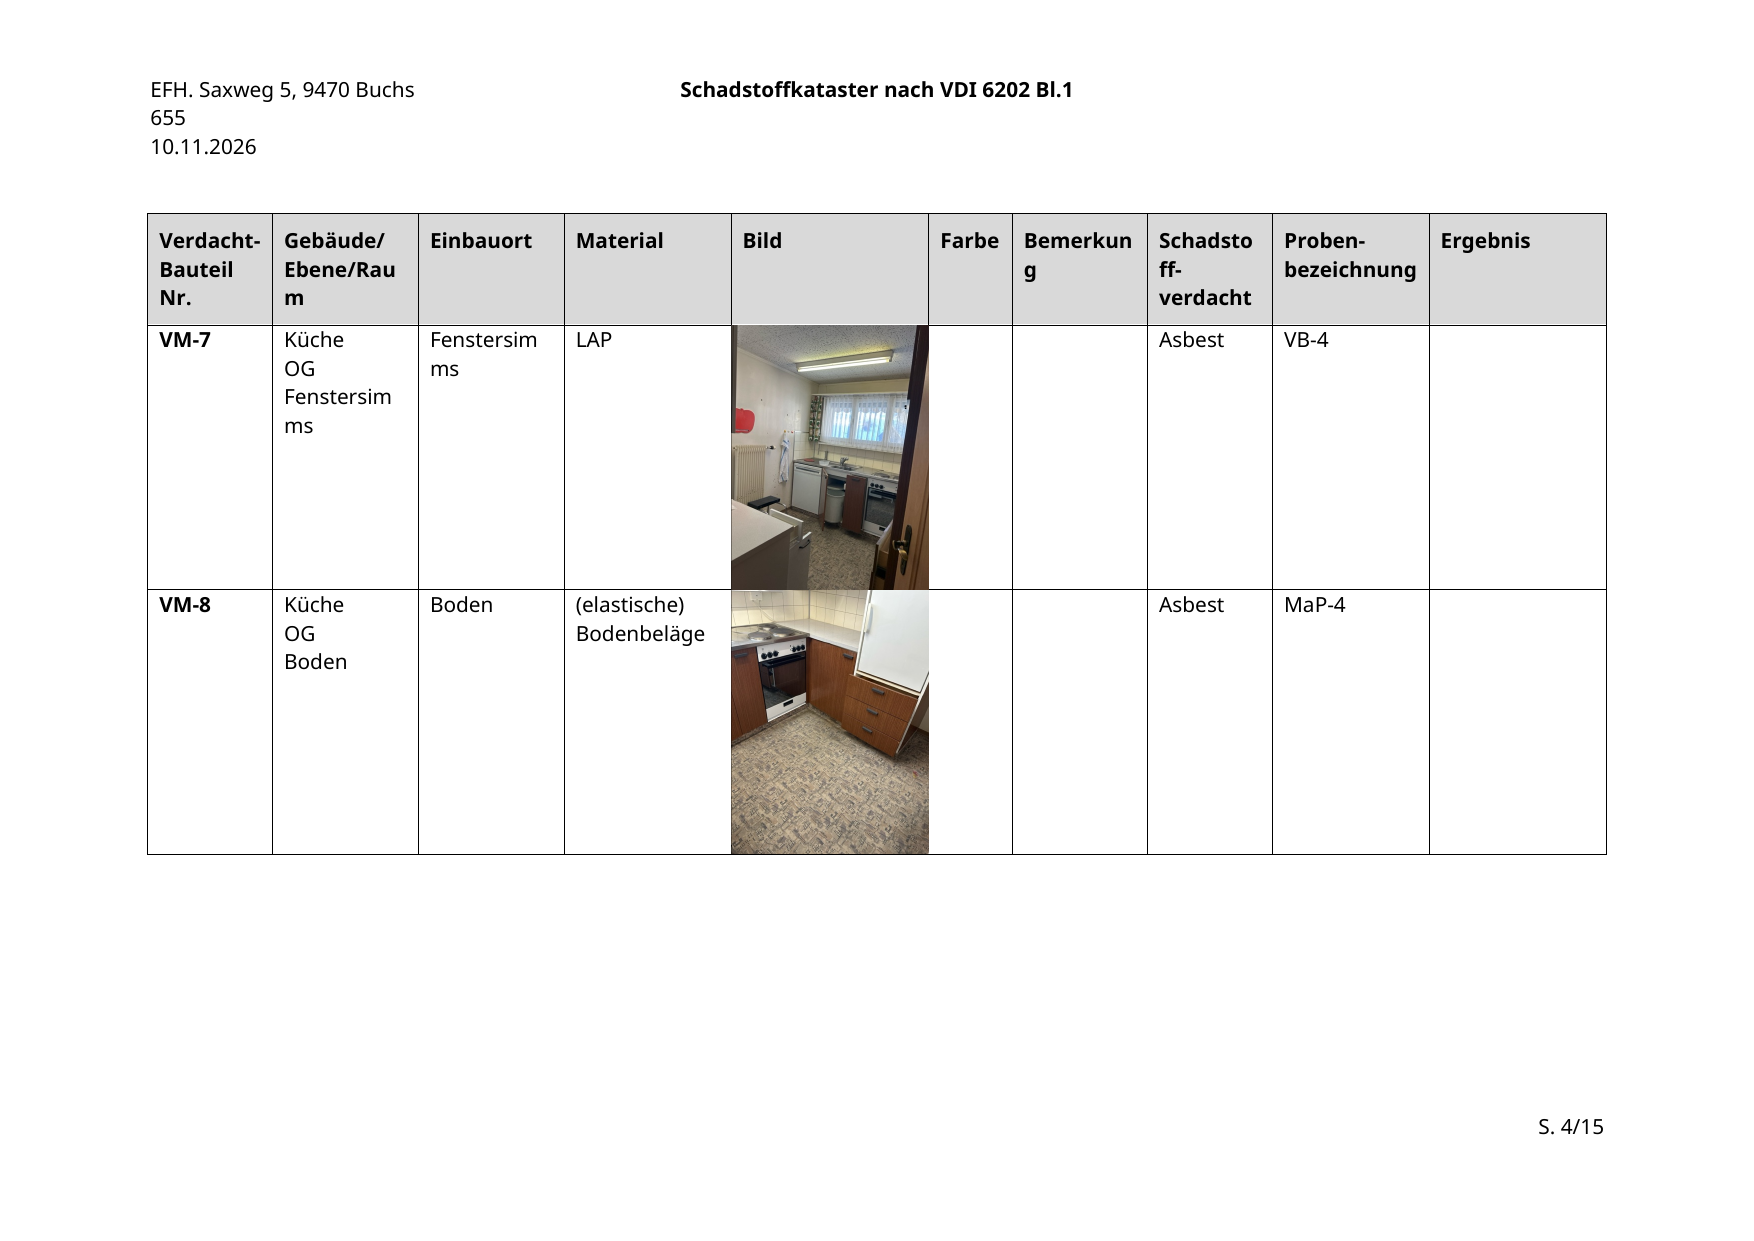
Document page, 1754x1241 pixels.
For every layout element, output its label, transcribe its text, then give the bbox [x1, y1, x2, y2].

table_cell Fenstersimms [419, 326, 564, 589]
table_header Proben-bezeichnung [1273, 214, 1429, 324]
table_cell Küche OG Boden [273, 590, 418, 854]
table_header Bild [732, 214, 928, 324]
table_cell LAP [565, 326, 731, 589]
table_cell VB-4 [1273, 326, 1429, 589]
table_cell [1013, 326, 1147, 589]
table_cell VM-7 [148, 326, 272, 589]
table_cell Küche OG Fenstersimms [273, 326, 418, 589]
table_header Ergebnis [1430, 214, 1606, 324]
table_cell VM-8 [148, 590, 272, 854]
table_cell [929, 326, 1012, 589]
table_header Farbe [929, 214, 1012, 324]
table_cell [1430, 590, 1606, 854]
table_header Verdacht-Bauteil Nr. [148, 214, 272, 324]
table_cell (elastische) Bodenbeläge [565, 590, 731, 854]
table_header Schadstoff-verdacht [1148, 214, 1272, 324]
table_cell MaP-4 [1273, 590, 1429, 854]
table_cell Asbest [1148, 590, 1272, 854]
table_header Material [565, 214, 731, 324]
table_cell Asbest [1148, 326, 1272, 589]
table_cell Boden [419, 590, 564, 854]
table_cell [1430, 326, 1606, 589]
table_cell [1013, 590, 1147, 854]
table_header Einbauort [419, 214, 564, 324]
table_header Gebäude/ Ebene/Raum [273, 214, 418, 324]
table_header Bemerkung [1013, 214, 1147, 324]
table_cell [929, 590, 1012, 854]
picture [731, 325, 929, 854]
